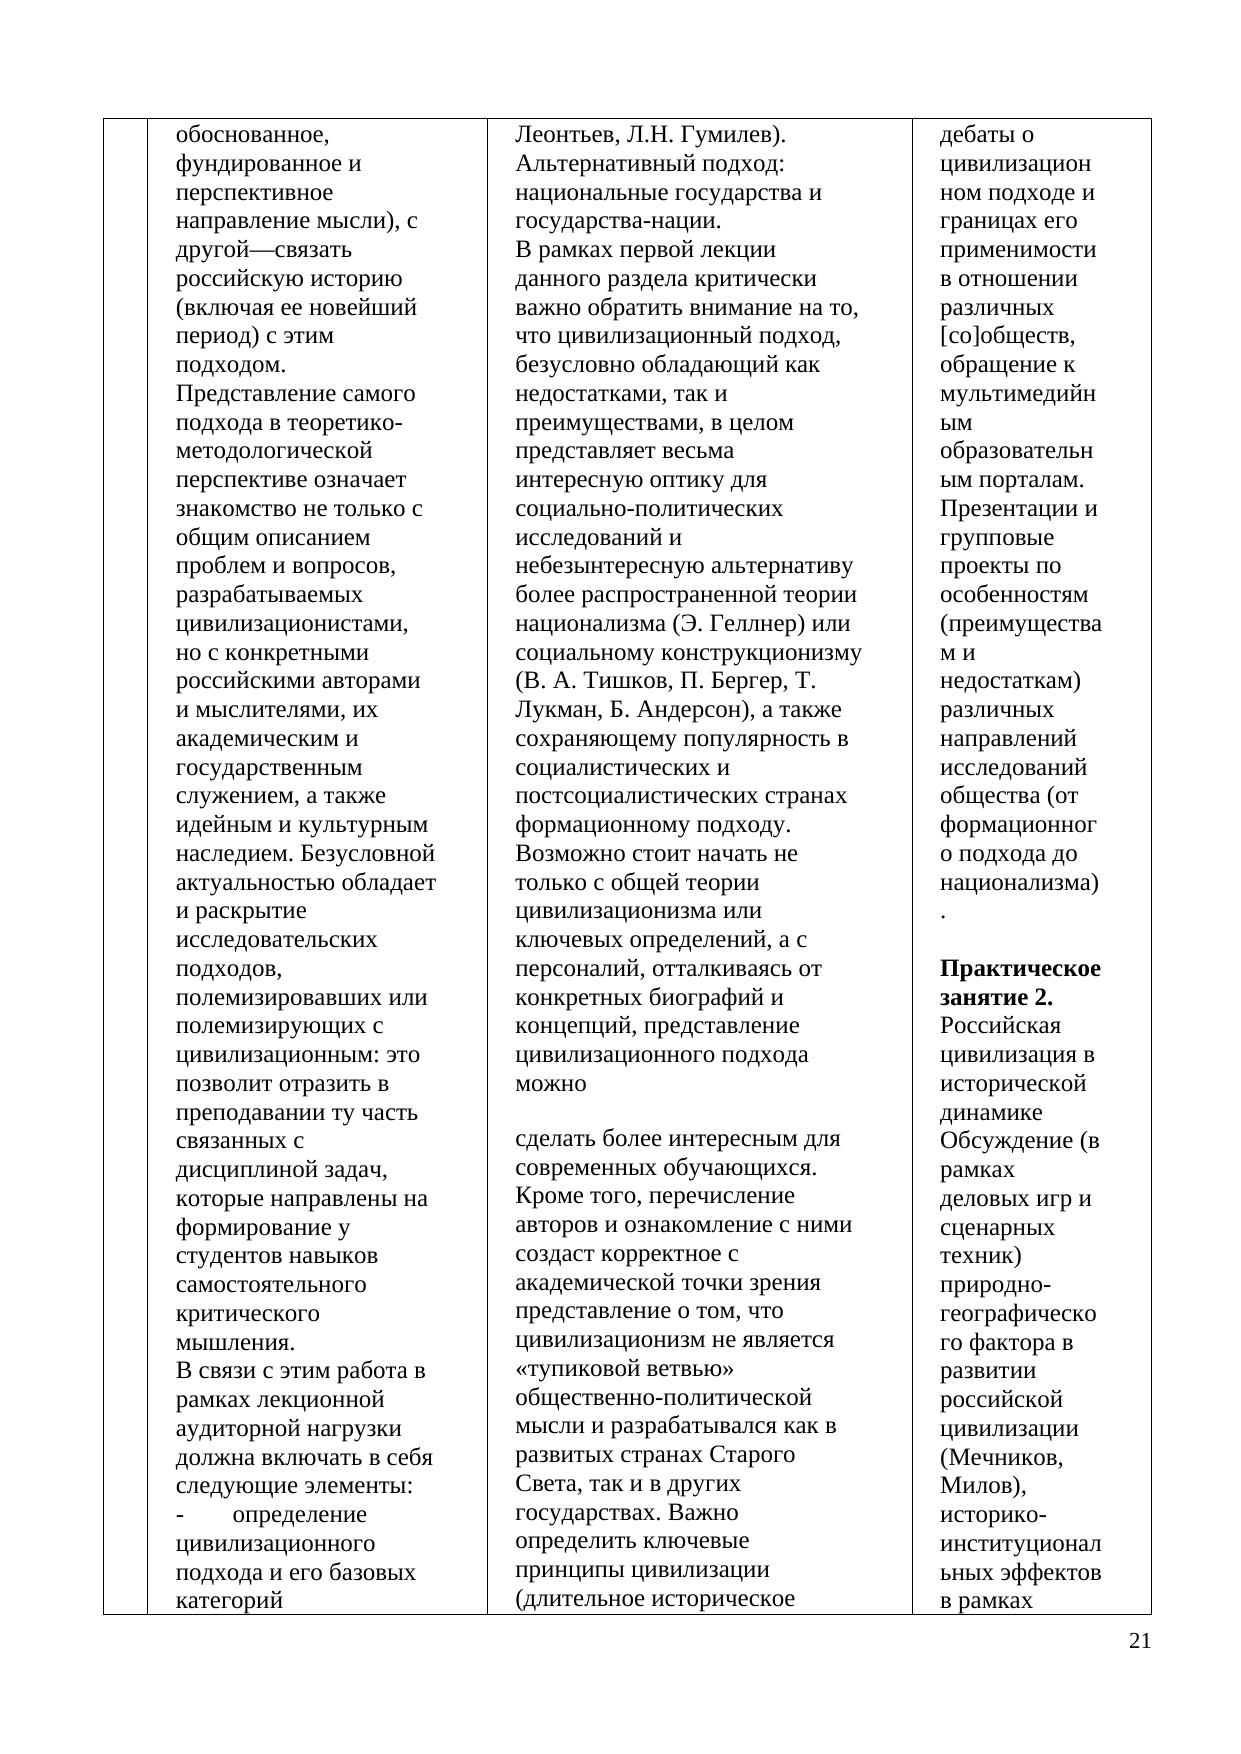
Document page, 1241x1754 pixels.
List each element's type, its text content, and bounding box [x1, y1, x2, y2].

table_cell 2 [104, 119, 147, 1614]
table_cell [913, 119, 1151, 1614]
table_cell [488, 119, 912, 1614]
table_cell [148, 119, 487, 1614]
